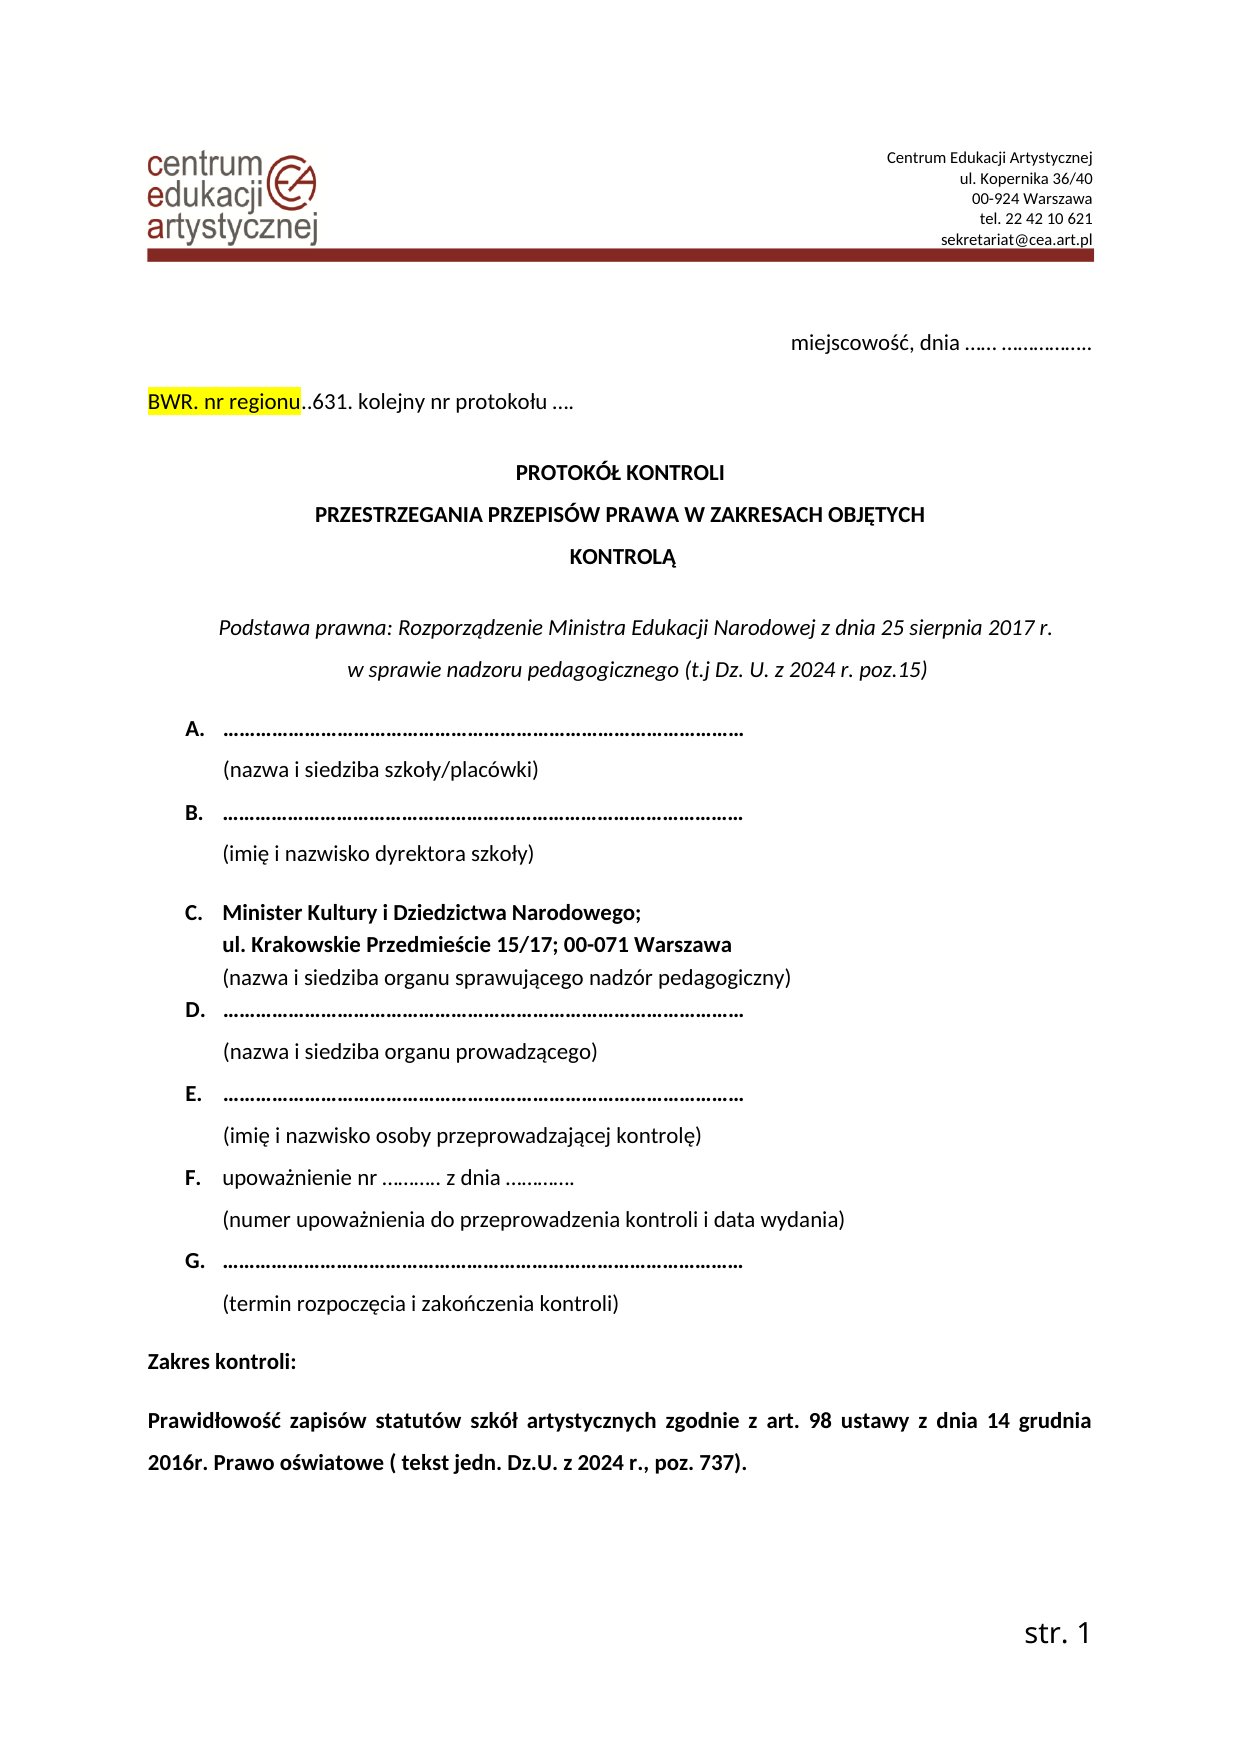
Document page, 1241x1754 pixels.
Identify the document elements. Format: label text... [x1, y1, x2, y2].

text (imię i nazwisko dyrektora szkoły) [222, 839, 1093, 868]
text BWR. nr regionu..631. kolejny nr protokołu …. [301, 387, 1093, 415]
list Minister Kultury i Dziedzictwa Narodowego; ul. Krakowskie Przedmieście 15/17; 00-071 Warszawa (nazwa i siedziba organu sprawującego nadzór pedagogiczny) [185, 898, 1093, 991]
text 00-924 Warszawa [148, 188, 1093, 208]
list …………………………………………………………………………………… (nazwa i siedziba organu prowadzącego) [185, 995, 1093, 1065]
list …………………………………………………………………………………… [185, 798, 1093, 826]
list …………………………………………………………………………………… (nazwa i siedziba szkoły/placówki) [185, 714, 1093, 784]
text Zakres kontroli: [148, 1347, 1093, 1375]
list …………………………………………………………………………………… (termin rozpoczęcia i zakończenia kontroli) [185, 1247, 1093, 1317]
text PROTOKÓŁ KONTROLI PRZESTRZEGANIA PRZEPISÓW PRAWA W ZAKRESACH OBJĘTYCH KONTROLĄ [148, 458, 1093, 570]
text sekretariat@cea.art.pl [148, 229, 1093, 249]
text miejscowość, dnia …… …………….. [148, 328, 1093, 356]
text ul. Kopernika 36/40 [148, 168, 1093, 188]
picture [140, 145, 1108, 268]
text tel. 22 42 10 621 [148, 208, 1093, 229]
list upoważnienie nr ……….. z dnia …………. (numer upoważnienia do przeprowadzenia kontroli i data wydania) [185, 1163, 1093, 1233]
text Centrum Edukacji Artystycznej [148, 148, 1093, 168]
text Podstawa prawna: Rozporządzenie Ministra Edukacji Narodowej z dnia 25 sierpnia 2017 r. w sprawie nadzoru pedagogicznego (t.j Dz. U. z 2024 r. poz.15) [185, 613, 1093, 683]
list …………………………………………………………………………………… (imię i nazwisko osoby przeprowadzającej kontrolę) [185, 1079, 1093, 1149]
text Prawidłowość zapisów statutów szkół artystycznych zgodnie z art. 98 ustawy z dnia 14 grudnia 2016r. Prawo oświatowe ( tekst jedn. Dz.U. z 2024 r., poz. 737). [148, 1406, 1093, 1476]
